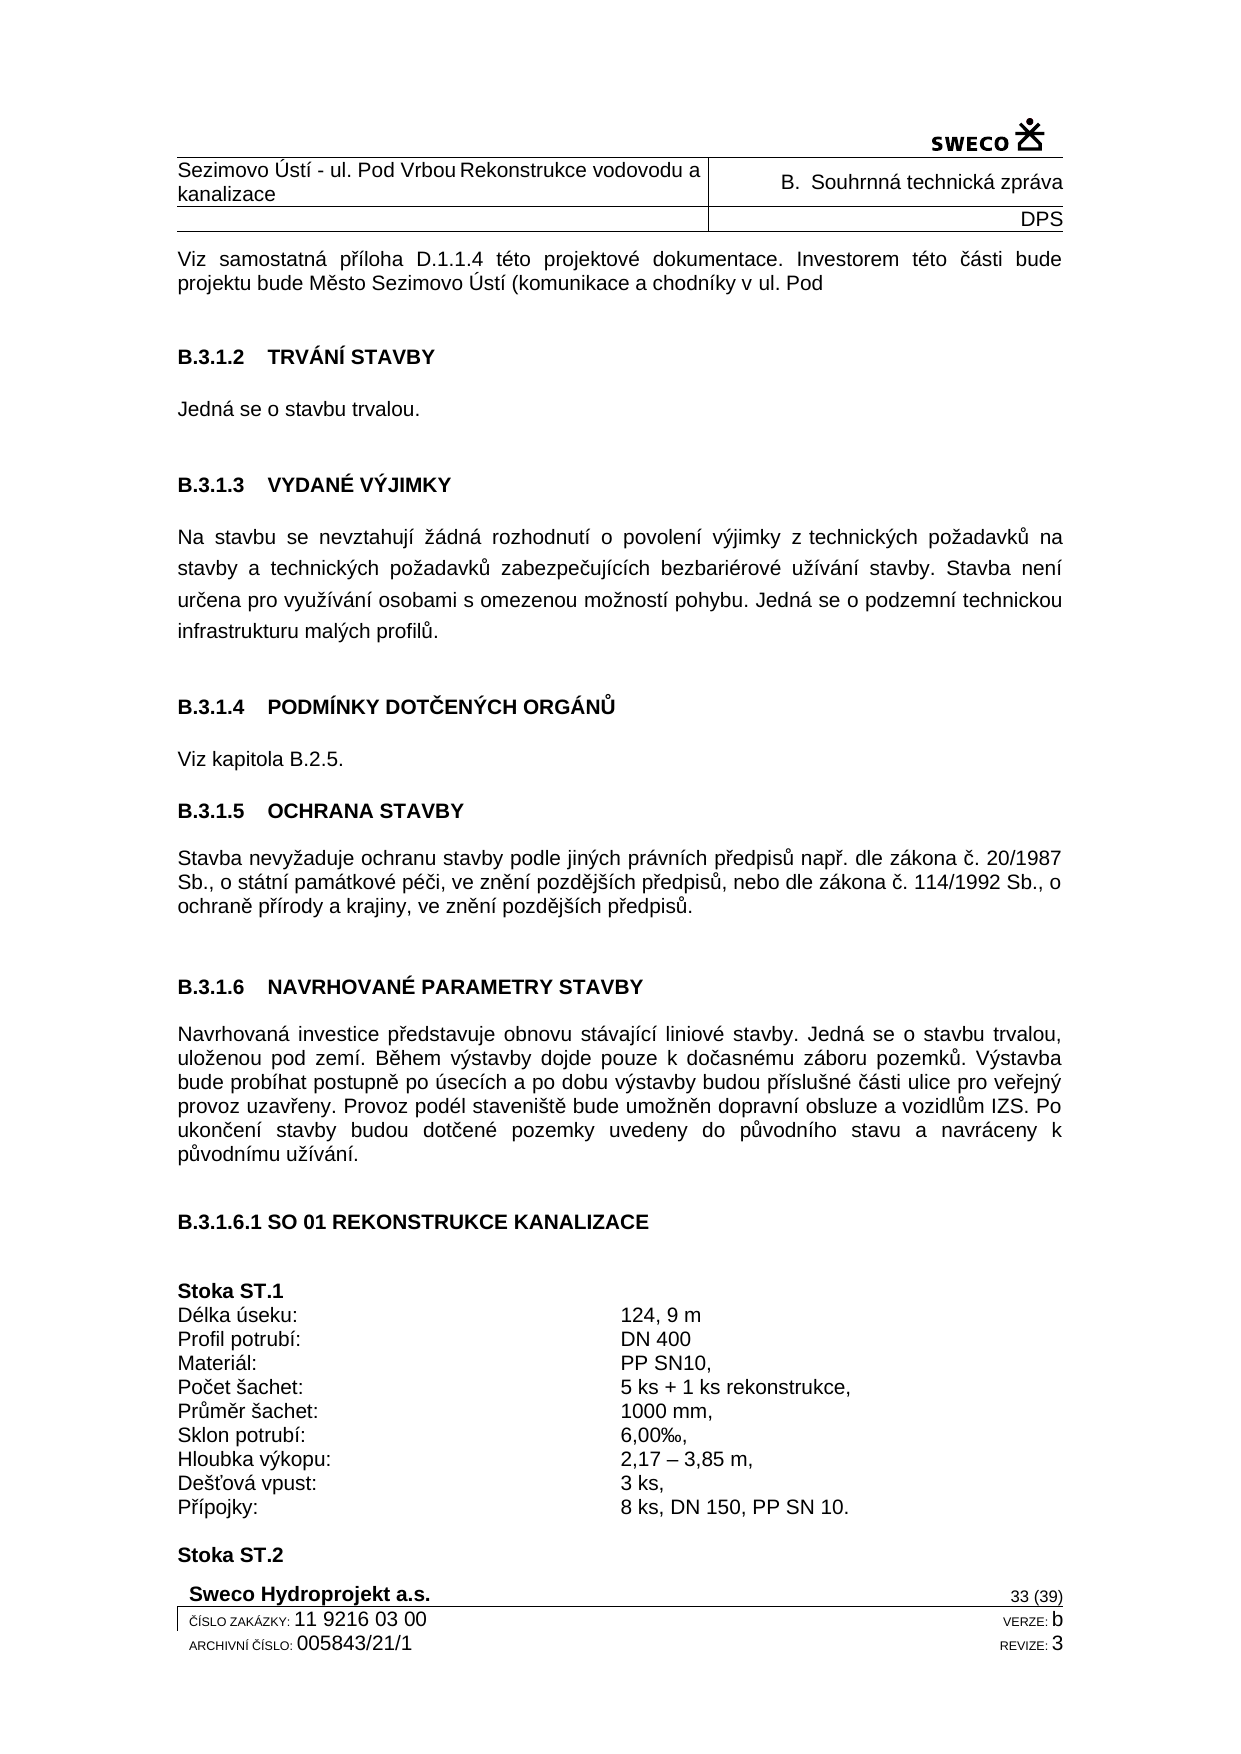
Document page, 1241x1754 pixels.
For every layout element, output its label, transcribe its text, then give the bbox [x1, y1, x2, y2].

text Stavba nevyžaduje ochranu stavby podle jiných právních předpisů např. dle zákona č. 20/1987 Sb., o státní památkové péči, ve znění pozdějších předpisů, nebo dle zákona č. 114/1992 Sb., o ochraně přírody a krajiny, ve znění pozdějších předpisů. [177, 846, 1063, 917]
text Dešťová vpust: 3 ks, [177, 1471, 1063, 1494]
subtitle B.3.1.6.1 SO 01 Rekonstrukce kanalizace [177, 1210, 1063, 1234]
text Na stavbu se nevztahují žádná rozhodnutí o povolení výjimky z technických požadavků na stavby a technických požadavků zabezpečujících bezbariérové užívání stavby. Stavba není určena pro využívání osobami s omezenou možností pohybu. Jedná se o podzemní technickou infrastrukturu malých profilů. [177, 519, 1063, 644]
subtitle Vydané výjimky [177, 467, 1063, 499]
subtitle Ochrana stavby [177, 793, 1063, 825]
text Sklon potrubí: 6,00‰, [177, 1423, 1063, 1447]
text Viz samostatná příloha D.1.1.4 této projektové dokumentace. Investorem této části bude projektu bude Město Sezimovo Ústí (komunikace a chodníky v ul. Pod [177, 247, 1063, 294]
text Délka úseku: 124, 9 m [177, 1303, 1063, 1327]
text Hloubka výkopu: 2,17 – 3,85 m, [177, 1447, 1063, 1471]
text Přípojky: 8 ks, DN 150, PP SN 10. [177, 1494, 1063, 1518]
text Profil potrubí: DN 400 [177, 1327, 1063, 1351]
subtitle Trvání stavby [177, 339, 1063, 371]
text Navrhovaná investice představuje obnovu stávající liniové stavby. Jedná se o stavbu trvalou, uloženou pod zemí. Během výstavby dojde pouze k dočasnému záboru pozemků. Výstavba bude probíhat postupně po úsecích a po dobu výstavby budou příslušné části ulice pro veřejný provoz uzavřeny. Provoz podél staveniště bude umožněn dopravní obsluze a vozidlům IZS. Po ukončení stavby budou dotčené pozemky uvedeny do původního stavu a navráceny k původnímu užívání. [177, 1022, 1063, 1165]
text Viz kapitola B.2.5. [177, 741, 1063, 773]
text Jedná se o stavbu trvalou. [177, 391, 1063, 423]
text Stoka ST.1 [177, 1279, 1063, 1303]
subtitle Podmínky dotčených orgánů [177, 689, 1063, 721]
text Počet šachet: 5 ks + 1 ks rekonstrukce, [177, 1375, 1063, 1399]
text Stoka ST.2 [177, 1542, 1063, 1566]
text Průměr šachet: 1000 mm, [177, 1399, 1063, 1423]
text Materiál: PP SN10, [177, 1351, 1063, 1375]
subtitle Navrhované parametry stavby [177, 969, 1063, 1001]
